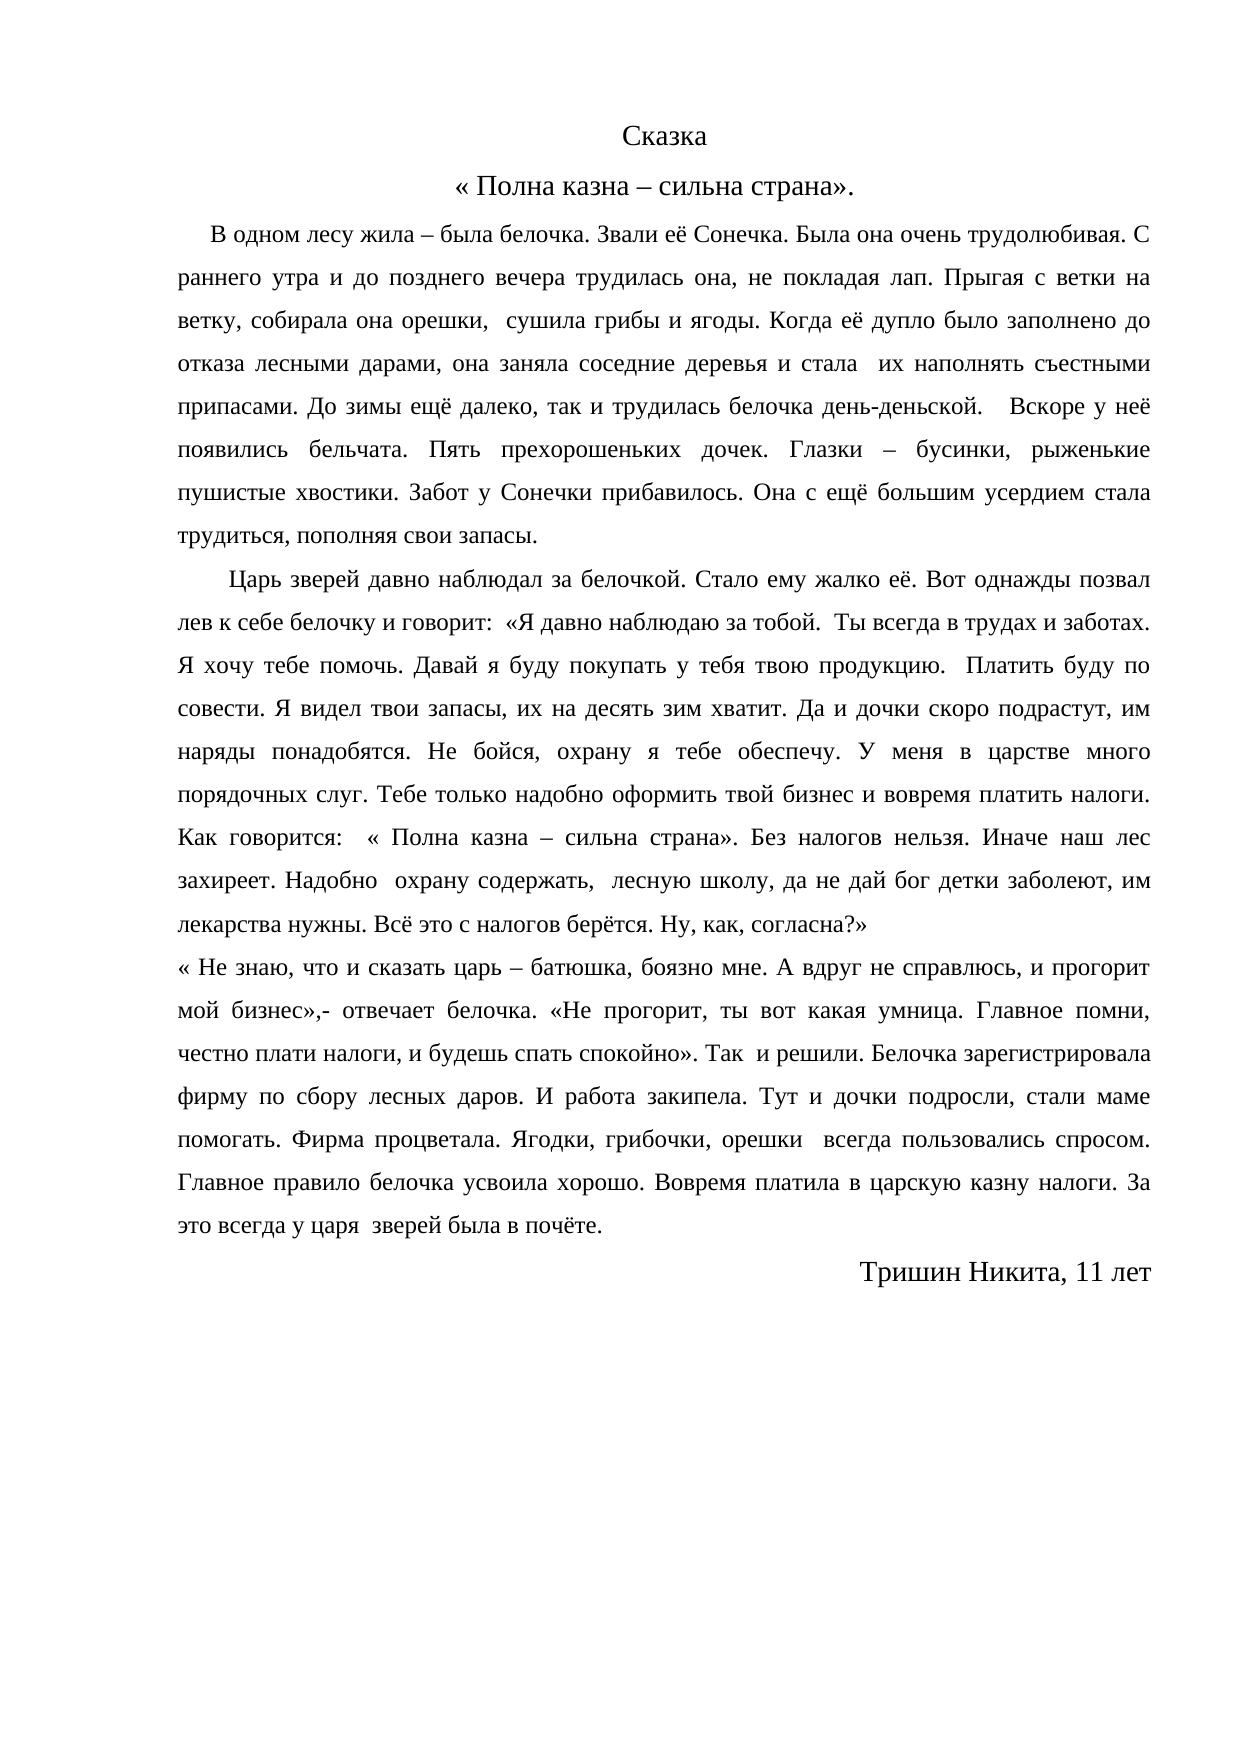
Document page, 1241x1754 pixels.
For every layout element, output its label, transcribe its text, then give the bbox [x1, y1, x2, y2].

text « Полна казна – сильна страна». [177, 168, 1152, 202]
text « Не знаю, что и сказать царь – батюшка, боязно мне. А вдруг не справлюсь, и прогорит мой бизнес»,- отвечает белочка. «Не прогорит, ты вот какая умница. Главное помни, честно плати налоги, и будешь спать спокойно». Так и решили. Белочка зарегистрировала фирму по сбору лесных даров. И работа закипела. Тут и дочки подросли, стали маме помогать. Фирма процветала. Ягодки, грибочки, орешки всегда пользовались спросом. Главное правило белочка усвоила хорошо. Вовремя платила в царскую казну налоги. За это всегда у царя зверей была в почёте. [177, 952, 1152, 1239]
text Тришин Никита, 11 лет [177, 1254, 1152, 1287]
text Сказка [177, 118, 1152, 152]
text Царь зверей давно наблюдал за белочкой. Стало ему жалко её. Вот однажды позвал лев к себе белочку и говорит: «Я давно наблюдаю за тобой. Ты всегда в трудах и заботах. Я хочу тебе помочь. Давай я буду покупать у тебя твою продукцию. Платить буду по совести. Я видел твои запасы, их на десять зим хватит. Да и дочки скоро подрастут, им наряды понадобятся. Не бойся, охрану я тебе обеспечу. У меня в царстве много порядочных слуг. Тебе только надобно оформить твой бизнес и вовремя платить налоги. Как говорится: « Полна казна – сильна страна». Без налогов нельзя. Иначе наш лес захиреет. Надобно охрану содержать, лесную школу, да не дай бог детки заболеют, им лекарства нужны. Всё это с налогов берётся. Ну, как, согласна?» [177, 564, 1152, 937]
text В одном лесу жила – была белочка. Звали её Сонечка. Была она очень трудолюбивая. С раннего утра и до позднего вечера трудилась она, не покладая лап. Прыгая с ветки на ветку, собирала она орешки, сушила грибы и ягоды. Когда её дупло было заполнено до отказа лесными дарами, она заняла соседние деревья и стала их наполнять съестными припасами. До зимы ещё далеко, так и трудилась белочка день-деньской. Вскоре у неё появились бельчата. Пять прехорошеньких дочек. Глазки – бусинки, рыженькие пушистые хвостики. Забот у Сонечки прибавилось. Она с ещё большим усердием стала трудиться, пополняя свои запасы. [177, 219, 1152, 549]
